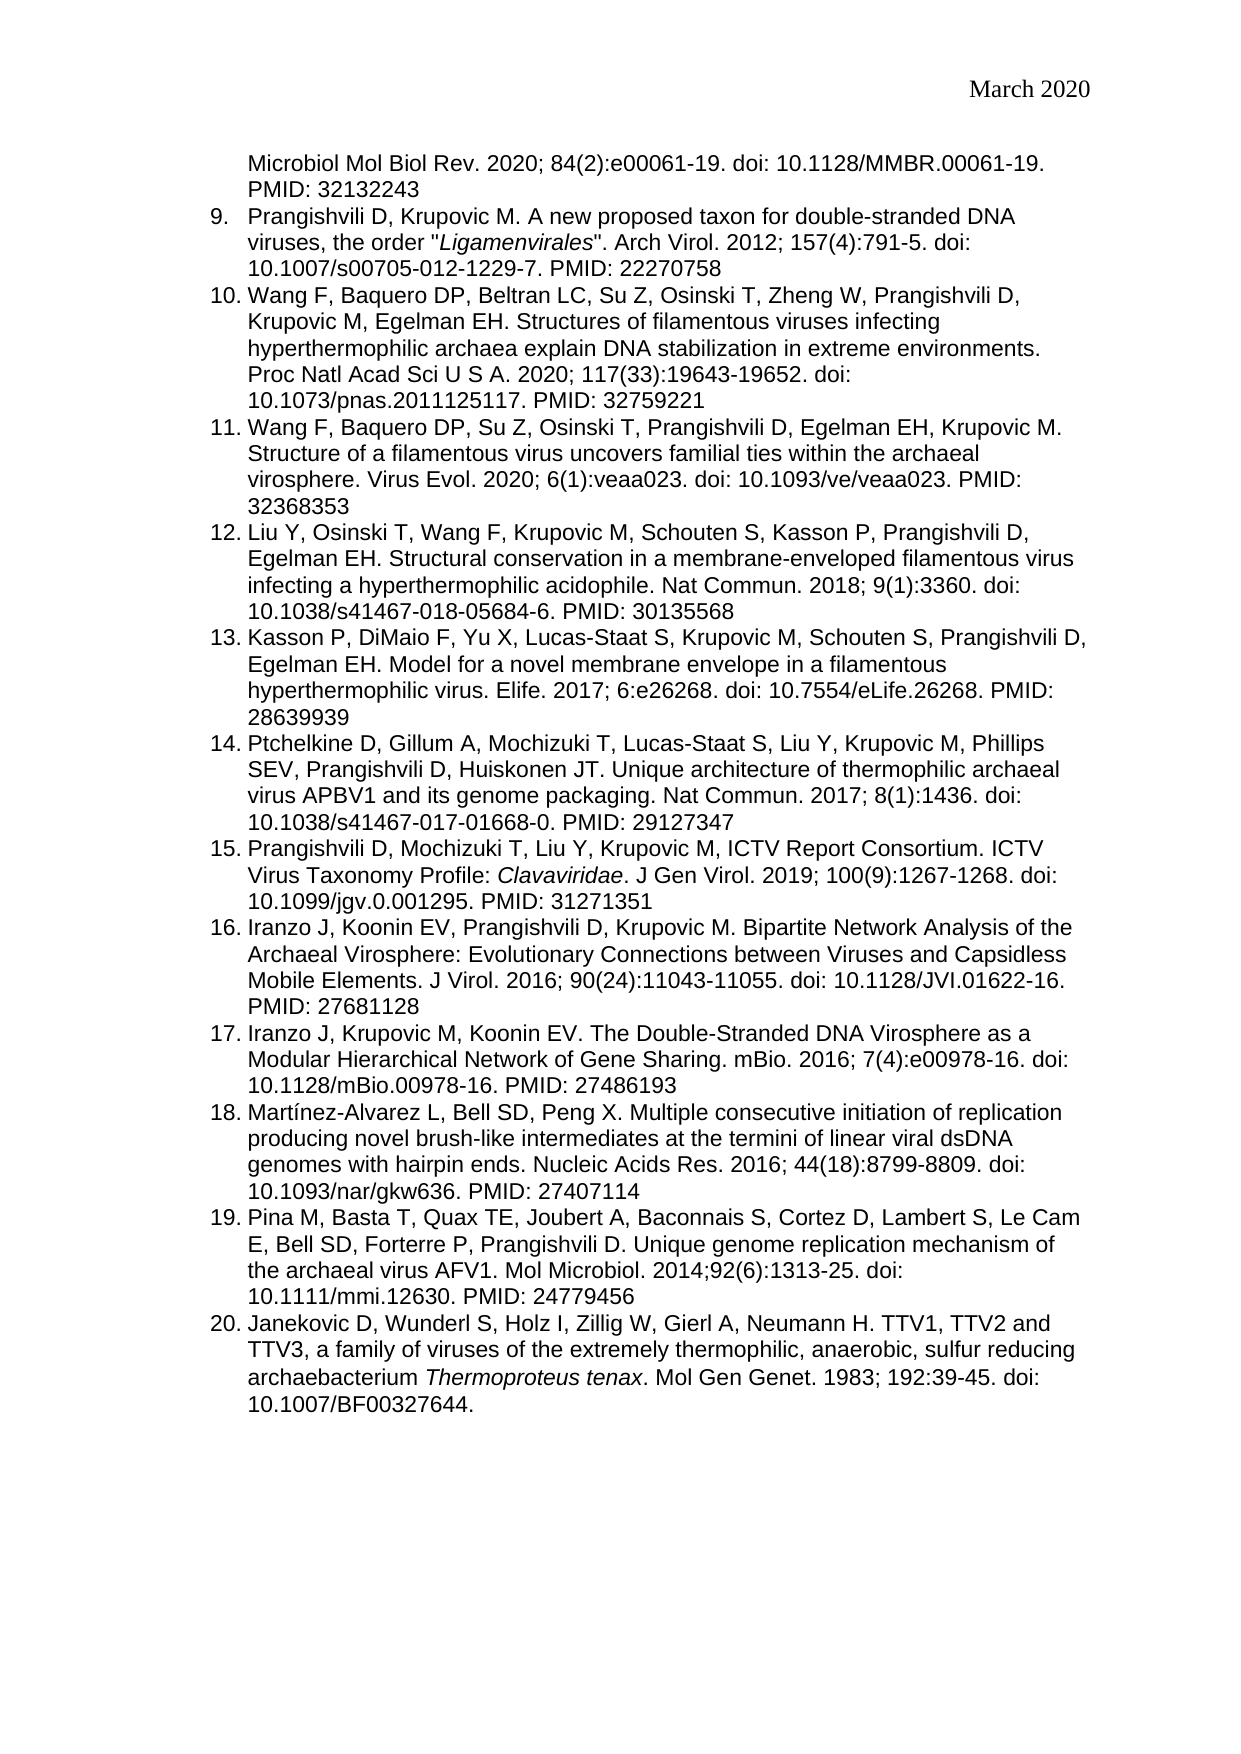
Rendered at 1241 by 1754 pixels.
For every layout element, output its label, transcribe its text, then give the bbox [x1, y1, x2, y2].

list Iranzo J, Koonin EV, Prangishvili D, Krupovic M. Bipartite Network Analysis of the Archaeal Virosphere: Evolutionary Connections between Viruses and Capsidless Mobile Elements. J Virol. 2016; 90(24):11043-11055. doi: 10.1128/JVI.01622-16. PMID: 27681128 [210, 914, 1090, 1020]
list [210, 150, 1090, 203]
list Kasson P, DiMaio F, Yu X, Lucas-Staat S, Krupovic M, Schouten S, Prangishvili D, Egelman EH. Model for a novel membrane envelope in a filamentous hyperthermophilic virus. Elife. 2017; 6:e26268. doi: 10.7554/eLife.26268. PMID: 28639939 [210, 624, 1090, 730]
list Wang F, Baquero DP, Beltran LC, Su Z, Osinski T, Zheng W, Prangishvili D, Krupovic M, Egelman EH. Structures of filamentous viruses infecting hyperthermophilic archaea explain DNA stabilization in extreme environments. Proc Natl Acad Sci U S A. 2020; 117(33):19643-19652. doi: 10.1073/pnas.2011125117. PMID: 32759221 [210, 282, 1090, 413]
list Iranzo J, Krupovic M, Koonin EV. The Double-Stranded DNA Virosphere as a Modular Hierarchical Network of Gene Sharing. mBio. 2016; 7(4):e00978-16. doi: 10.1128/mBio.00978-16. PMID: 27486193 [210, 1020, 1090, 1099]
list Wang F, Baquero DP, Su Z, Osinski T, Prangishvili D, Egelman EH, Krupovic M. Structure of a filamentous virus uncovers familial ties within the archaeal virosphere. Virus Evol. 2020; 6(1):veaa023. doi: 10.1093/ve/veaa023. PMID: 32368353 [210, 413, 1090, 519]
list Prangishvili D, Mochizuki T, Liu Y, Krupovic M, ICTV Report Consortium. ICTV Virus Taxonomy Profile: Clavaviridae. J Gen Virol. 2019; 100(9):1267-1268. doi: 10.1099/jgv.0.001295. PMID: 31271351 [210, 835, 1090, 914]
list Martínez-Alvarez L, Bell SD, Peng X. Multiple consecutive initiation of replication producing novel brush-like intermediates at the termini of linear viral dsDNA genomes with hairpin ends. Nucleic Acids Res. 2016; 44(18):8799-8809. doi: 10.1093/nar/gkw636. PMID: 27407114 [210, 1099, 1090, 1204]
list Liu Y, Osinski T, Wang F, Krupovic M, Schouten S, Kasson P, Prangishvili D, Egelman EH. Structural conservation in a membrane-enveloped filamentous virus infecting a hyperthermophilic acidophile. Nat Commun. 2018; 9(1):3360. doi: 10.1038/s41467-018-05684-6. PMID: 30135568 [210, 519, 1090, 624]
list Ptchelkine D, Gillum A, Mochizuki T, Lucas-Staat S, Liu Y, Krupovic M, Phillips SEV, Prangishvili D, Huiskonen JT. Unique architecture of thermophilic archaeal virus APBV1 and its genome packaging. Nat Commun. 2017; 8(1):1436. doi: 10.1038/s41467-017-01668-0. PMID: 29127347 [210, 730, 1090, 835]
list Janekovic D, Wunderl S, Holz I, Zillig W, Gierl A, Neumann H. TTV1, TTV2 and TTV3, a family of viruses of the extremely thermophilic, anaerobic, sulfur reducing archaebacterium Thermoproteus tenax. Mol Gen Genet. 1983; 192:39-45. doi: 10.1007/BF00327644. [210, 1309, 1090, 1417]
list Prangishvili D, Krupovic M. A new proposed taxon for double-stranded DNA viruses, the order "Ligamenvirales". Arch Virol. 2012; 157(4):791-5. doi: 10.1007/s00705-012-1229-7. PMID: 22270758 [210, 203, 1090, 282]
list Pina M, Basta T, Quax TE, Joubert A, Baconnais S, Cortez D, Lambert S, Le Cam E, Bell SD, Forterre P, Prangishvili D. Unique genome replication mechanism of the archaeal virus AFV1. Mol Microbiol. 2014;92(6):1313-25. doi: 10.1111/mmi.12630. PMID: 24779456 [210, 1204, 1090, 1309]
